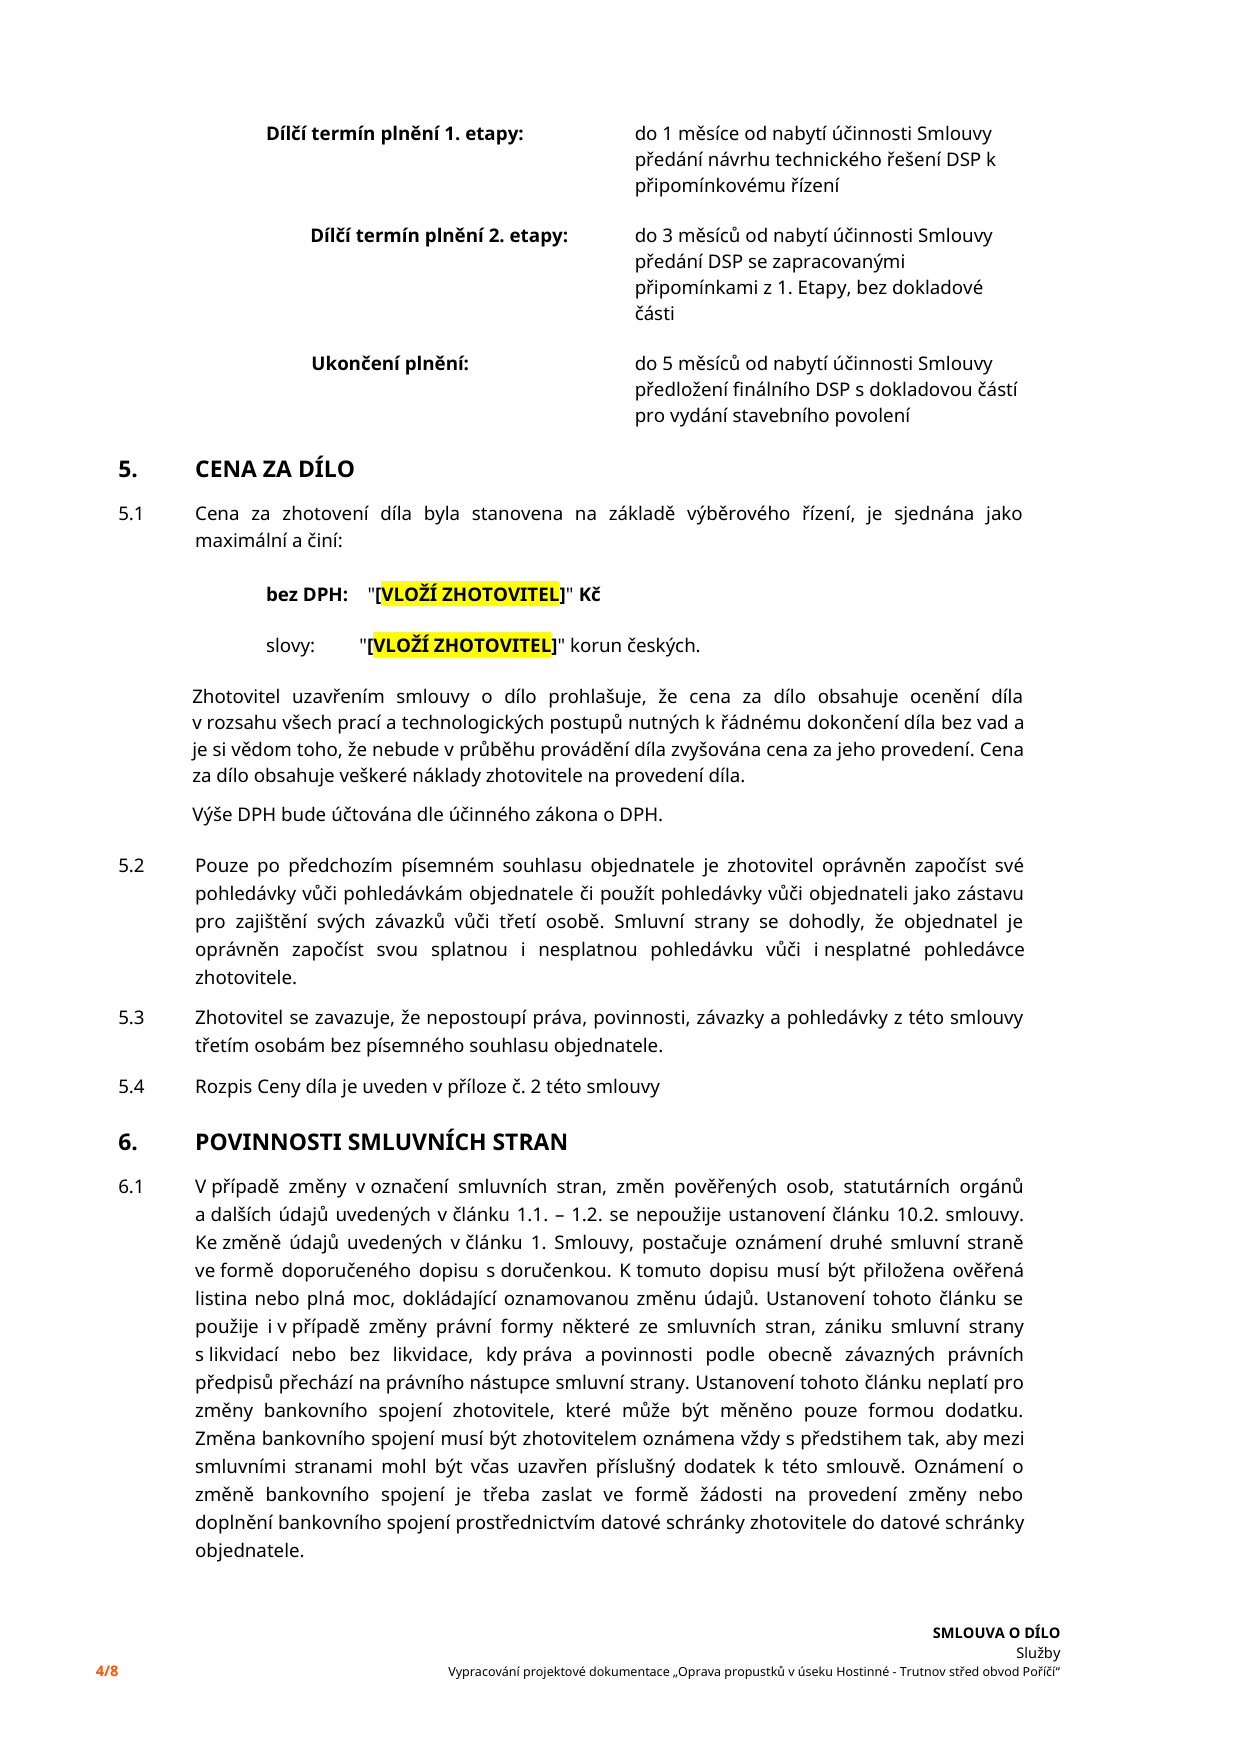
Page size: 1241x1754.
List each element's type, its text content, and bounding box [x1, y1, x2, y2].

text POVINNOSTI SMLUVNÍCH STRAN [118, 1126, 1024, 1157]
text Zhotovitel se zavazuje, že nepostoupí práva, povinnosti, závazky a pohledávky z této smlouvy třetím osobám bez písemného souhlasu objednatele. [118, 1005, 1024, 1058]
text Dílčí termín plnění 1. etapy: do 1 měsíce od nabytí účinnosti Smlouvy předání návrhu technického řešení DSP k připomínkovému řízení [266, 121, 1025, 198]
text bez DPH: "[VLOŽÍ ZHOTOVITEL]" Kč [118, 581, 381, 606]
text slovy: "[VLOŽÍ ZHOTOVITEL]" korun českých. [118, 632, 373, 658]
text slovy: "[VLOŽÍ ZHOTOVITEL]" korun českých. [551, 632, 1025, 658]
text Pouze po předchozím písemném souhlasu objednatele je zhotovitel oprávněn započíst své pohledávky vůči pohledávkám objednatele či použít pohledávky vůči objednateli jako zástavu pro zajištění svých závazků vůči třetí osobě. Smluvní strany se dohodly, že objednatel je oprávněn započíst svou splatnou i nesplatnou pohledávku vůči i nesplatné pohledávce zhotovitele. [118, 852, 1024, 990]
text Rozpis Ceny díla je uveden v příloze č. 2 této smlouvy [118, 1073, 1024, 1099]
text CENA ZA DÍLO [118, 453, 1024, 484]
text Cena za zhotovení díla byla stanovena na základě výběrového řízení, je sjednána jako maximální a činí: [118, 500, 1024, 553]
text Zhotovitel uzavřením smlouvy o dílo prohlašuje, že cena za dílo obsahuje ocenění díla v rozsahu všech prací a technologických postupů nutných k řádnému dokončení díla bez vad a je si vědom toho, že nebude v průběhu provádění díla zvyšována cena za jeho provedení. Cena za dílo obsahuje veškeré náklady zhotovitele na provedení díla. [192, 683, 1025, 788]
text Dílčí termín plnění 2. etapy: do 3 měsíců od nabytí účinnosti Smlouvy předání DSP se zapracovanými připomínkami z 1. Etapy, bez dokladové části [310, 223, 1025, 326]
text V případě změny v označení smluvních stran, změn pověřených osob, statutárních orgánů a dalších údajů uvedených v článku 1.1. – 1.2. se nepoužije ustanovení článku 10.2. smlouvy. Ke změně údajů uvedených v článku 1. Smlouvy, postačuje oznámení druhé smluvní straně ve formě doporučeného dopisu s doručenkou. K tomuto dopisu musí být přiložena ověřená listina nebo plná moc, dokládající oznamovanou změnu údajů. Ustanovení tohoto článku se použije i v případě změny právní formy některé ze smluvních stran, zániku smluvní strany s likvidací nebo bez likvidace, kdy práva a povinnosti podle obecně závazných právních předpisů přechází na právního nástupce smluvní strany. Ustanovení tohoto článku neplatí pro změny bankovního spojení zhotovitele, které může být měněno pouze formou dodatku. Změna bankovního spojení musí být zhotovitelem oznámena vždy s předstihem tak, aby mezi smluvními stranami mohl být včas uzavřen příslušný dodatek k této smlouvě. Oznámení o změně bankovního spojení je třeba zaslat ve formě žádosti na provedení změny nebo doplnění bankovního spojení prostřednictvím datové schránky zhotovitele do datové schránky objednatele. [118, 1173, 1024, 1563]
text bez DPH: "[VLOŽÍ ZHOTOVITEL]" Kč [559, 581, 1025, 606]
text Ukončení plnění: do 5 měsíců od nabytí účinnosti Smlouvy předložení finálního DSP s dokladovou částí pro vydání stavebního povolení [311, 351, 1025, 428]
text Výše DPH bude účtována dle účinného zákona o DPH. [192, 801, 1024, 826]
